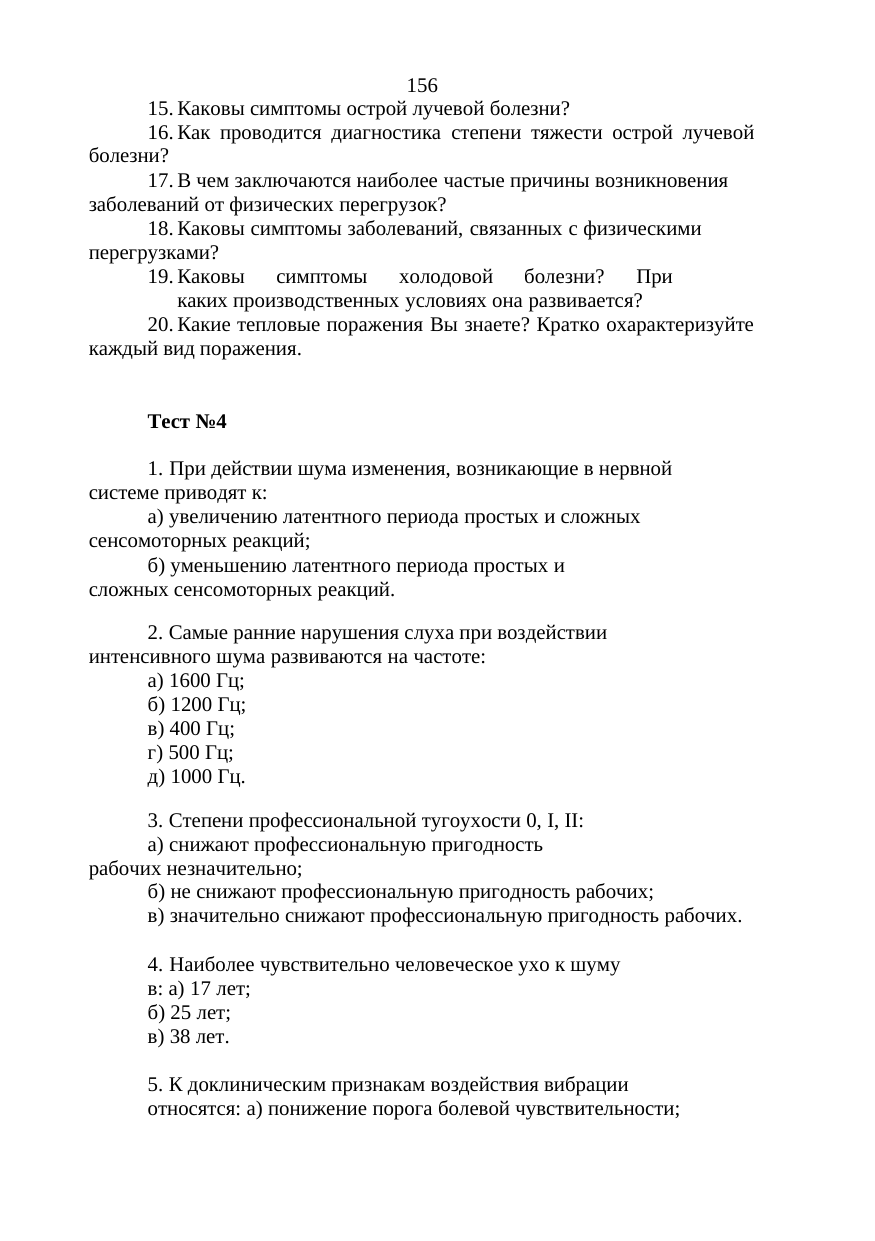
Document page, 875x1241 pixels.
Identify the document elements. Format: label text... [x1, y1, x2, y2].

list Как проводится диагностика степени тяжести острой лучевой болезни? [88, 120, 755, 167]
text в) 400 Гц; [147, 716, 845, 740]
text б) не снижают профессиональную пригодность рабочих; [147, 880, 845, 904]
text Тест №4 [147, 408, 845, 433]
list Каковы симптомы острой лучевой болезни? [147, 96, 845, 120]
text б) 1200 Гц; [147, 692, 845, 716]
list В чем заключаются наиболее частые причины возникновения заболеваний от физических перегрузок? [88, 168, 755, 216]
list Степени профессиональной тугоухости 0, I, II: [147, 807, 845, 832]
list Какие тепловые поражения Вы знаете? Кратко охарактеризуйте каждый вид поражения. [88, 312, 755, 360]
list Самые ранние нарушения слуха при воздействии интенсивного шума развиваются на частоте: [88, 620, 734, 668]
text а) 1600 Гц; [147, 668, 845, 692]
text б) уменьшению латентного периода простых и сложных сенсомоторных реакций. [88, 553, 649, 601]
text г) 500 Гц; [147, 740, 845, 764]
text а) снижают профессиональную пригодность рабочих незначительно; [88, 832, 620, 880]
list Каковы симптомы холодовой болезни? При каких производственных условиях она развивается? [88, 264, 755, 312]
list Каковы симптомы заболеваний, связанных с физическими перегрузками? [88, 216, 755, 264]
list При действии шума изменения, возникающие в нервной системе приводят к: [88, 456, 746, 504]
text в) 38 лет. [147, 1024, 845, 1048]
text а) увеличению латентного периода простых и сложных сенсомоторных реакций; [88, 504, 729, 552]
list Наиболее чувствительно человеческое ухо к шуму в: а) 17 лет; [147, 952, 639, 1000]
list К доклиническим признакам воздействия вибрации относятся: а) понижение порога болевой чувствительности; [147, 1072, 726, 1120]
text д) 1000 Гц. [147, 764, 845, 788]
text в) значительно снижают профессиональную пригодность рабочих. [147, 904, 845, 927]
text б) 25 лет; [147, 1000, 845, 1024]
